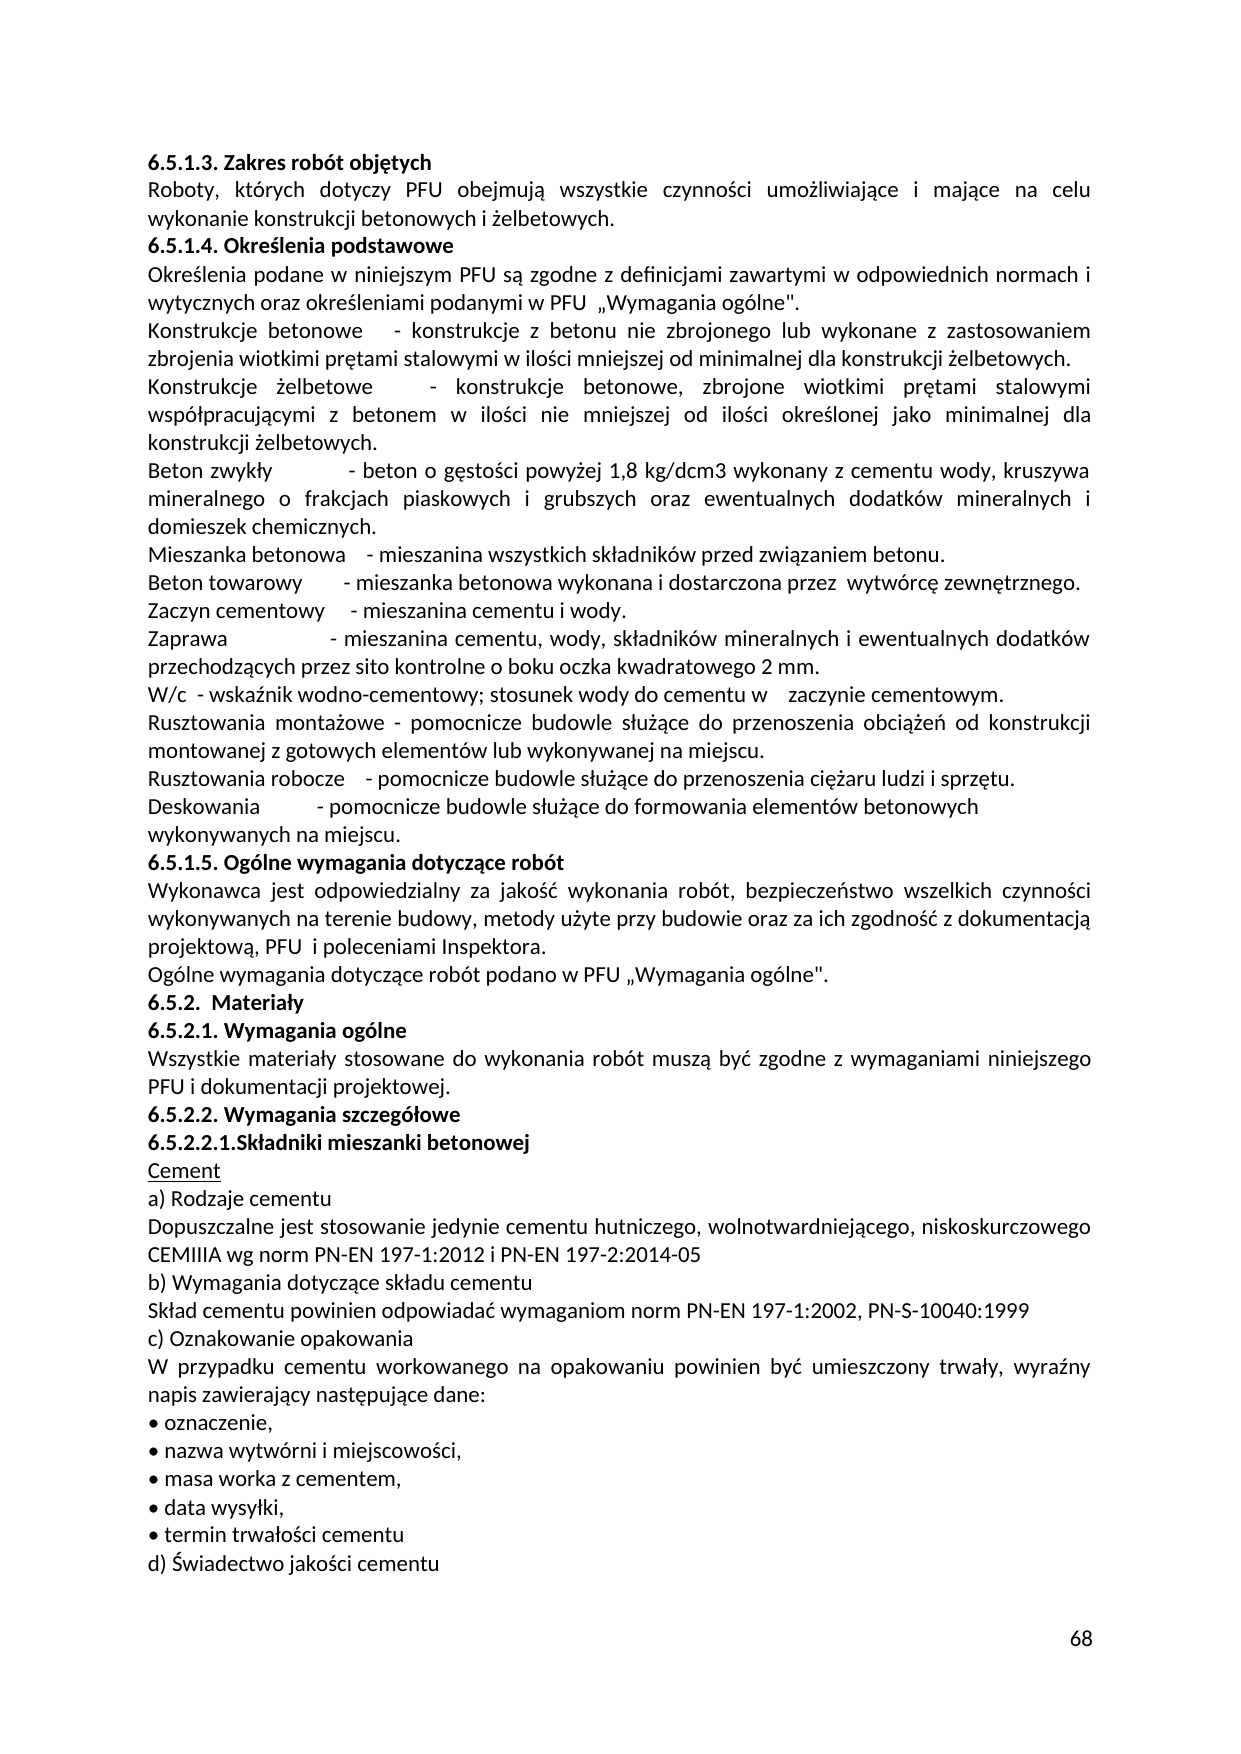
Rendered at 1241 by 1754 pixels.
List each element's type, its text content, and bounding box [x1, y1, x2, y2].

text Beton zwykły - beton o gęstości powyżej 1,8 kg/dcm3 wykonany z cementu wody, kruszywa mineralnego o frakcjach piaskowych i grubszych oraz ewentualnych dodatków mineralnych i domieszek chemicznych. [148, 456, 1093, 540]
text W/c - wskaźnik wodno-cementowy; stosunek wody do cementu w zaczynie cementowym. [148, 680, 1093, 708]
text c) Oznakowanie opakowania [148, 1324, 1093, 1352]
text a) Rodzaje cementu [148, 1184, 1093, 1212]
text d) Świadectwo jakości cementu [148, 1549, 1093, 1577]
text • termin trwałości cementu [148, 1521, 1093, 1549]
text Rusztowania robocze - pomocnicze budowle służące do przenoszenia ciężaru ludzi i sprzętu. [148, 764, 1093, 792]
text 6.5.2. Materiały [148, 988, 1093, 1016]
text Rusztowania montażowe - pomocnicze budowle służące do przenoszenia obciążeń od konstrukcji montowanej z gotowych elementów lub wykonywanej na miejscu. [148, 708, 1093, 764]
text • masa worka z cementem, [148, 1464, 1093, 1493]
text • nazwa wytwórni i miejscowości, [148, 1437, 1093, 1464]
text Mieszanka betonowa - mieszanina wszystkich składników przed związaniem betonu. [148, 540, 1093, 568]
text W przypadku cementu workowanego na opakowaniu powinien być umieszczony trwały, wyraźny napis zawierający następujące dane: [148, 1352, 1093, 1408]
text • oznaczenie, [148, 1408, 1093, 1437]
text Roboty, których dotyczy PFU obejmują wszystkie czynności umożliwiające i mające na celu wykonanie konstrukcji betonowych i żelbetowych. [148, 176, 1093, 232]
text Zaczyn cementowy - mieszanina cementu i wody. [148, 596, 1093, 624]
text 6.5.2.2. Wymagania szczegółowe [148, 1100, 1093, 1128]
text Konstrukcje żelbetowe - konstrukcje betonowe, zbrojone wiotkimi prętami stalowymi współpracującymi z betonem w ilości nie mniejszej od ilości określonej jako minimalnej dla konstrukcji żelbetowych. [148, 372, 1093, 456]
text Określenia podane w niniejszym PFU są zgodne z definicjami zawartymi w odpowiednich normach i wytycznych oraz określeniami podanymi w PFU „Wymagania ogólne". [148, 260, 1093, 316]
text Wykonawca jest odpowiedzialny za jakość wykonania robót, bezpieczeństwo wszelkich czynności wykonywanych na terenie budowy, metody użyte przy budowie oraz za ich zgodność z dokumentacją projektową, PFU i poleceniami Inspektora. [148, 876, 1093, 960]
text Beton towarowy - mieszanka betonowa wykonana i dostarczona przez wytwórcę zewnętrznego. [148, 568, 1093, 596]
text 6.5.1.5. Ogólne wymagania dotyczące robót [148, 848, 1093, 876]
text • data wysyłki, [148, 1493, 1093, 1521]
text 6.5.2.2.1.Składniki mieszanki betonowej [148, 1128, 1093, 1156]
text b) Wymagania dotyczące składu cementu [148, 1268, 1093, 1296]
text 6.5.2.1. Wymagania ogólne [148, 1016, 1093, 1044]
text Ogólne wymagania dotyczące robót podano w PFU „Wymagania ogólne". [148, 960, 1093, 988]
text Deskowania - pomocnicze budowle służące do formowania elementów betonowych [148, 792, 1093, 820]
text Wszystkie materiały stosowane do wykonania robót muszą być zgodne z wymaganiami niniejszego PFU i dokumentacji projektowej. [148, 1044, 1093, 1100]
text wykonywanych na miejscu. [148, 820, 1093, 848]
text Konstrukcje betonowe - konstrukcje z betonu nie zbrojonego lub wykonane z zastosowaniem zbrojenia wiotkimi prętami stalowymi w ilości mniejszej od minimalnej dla konstrukcji żelbetowych. [148, 316, 1093, 372]
text Cement [148, 1156, 1093, 1184]
text Skład cementu powinien odpowiadać wymaganiom norm PN-EN 197-1:2002, PN-S-10040:1999 [148, 1296, 1093, 1324]
text 6.5.1.4. Określenia podstawowe [148, 232, 1093, 260]
text Dopuszczalne jest stosowanie jedynie cementu hutniczego, wolnotwardniejącego, niskoskurczowego CEMIIIA wg norm PN-EN 197-1:2012 i PN-EN 197-2:2014-05 [148, 1212, 1093, 1268]
text Zaprawa - mieszanina cementu, wody, składników mineralnych i ewentualnych dodatków przechodzących przez sito kontrolne o boku oczka kwadratowego 2 mm. [148, 624, 1093, 680]
text 6.5.1.3. Zakres robót objętych [148, 148, 1093, 176]
